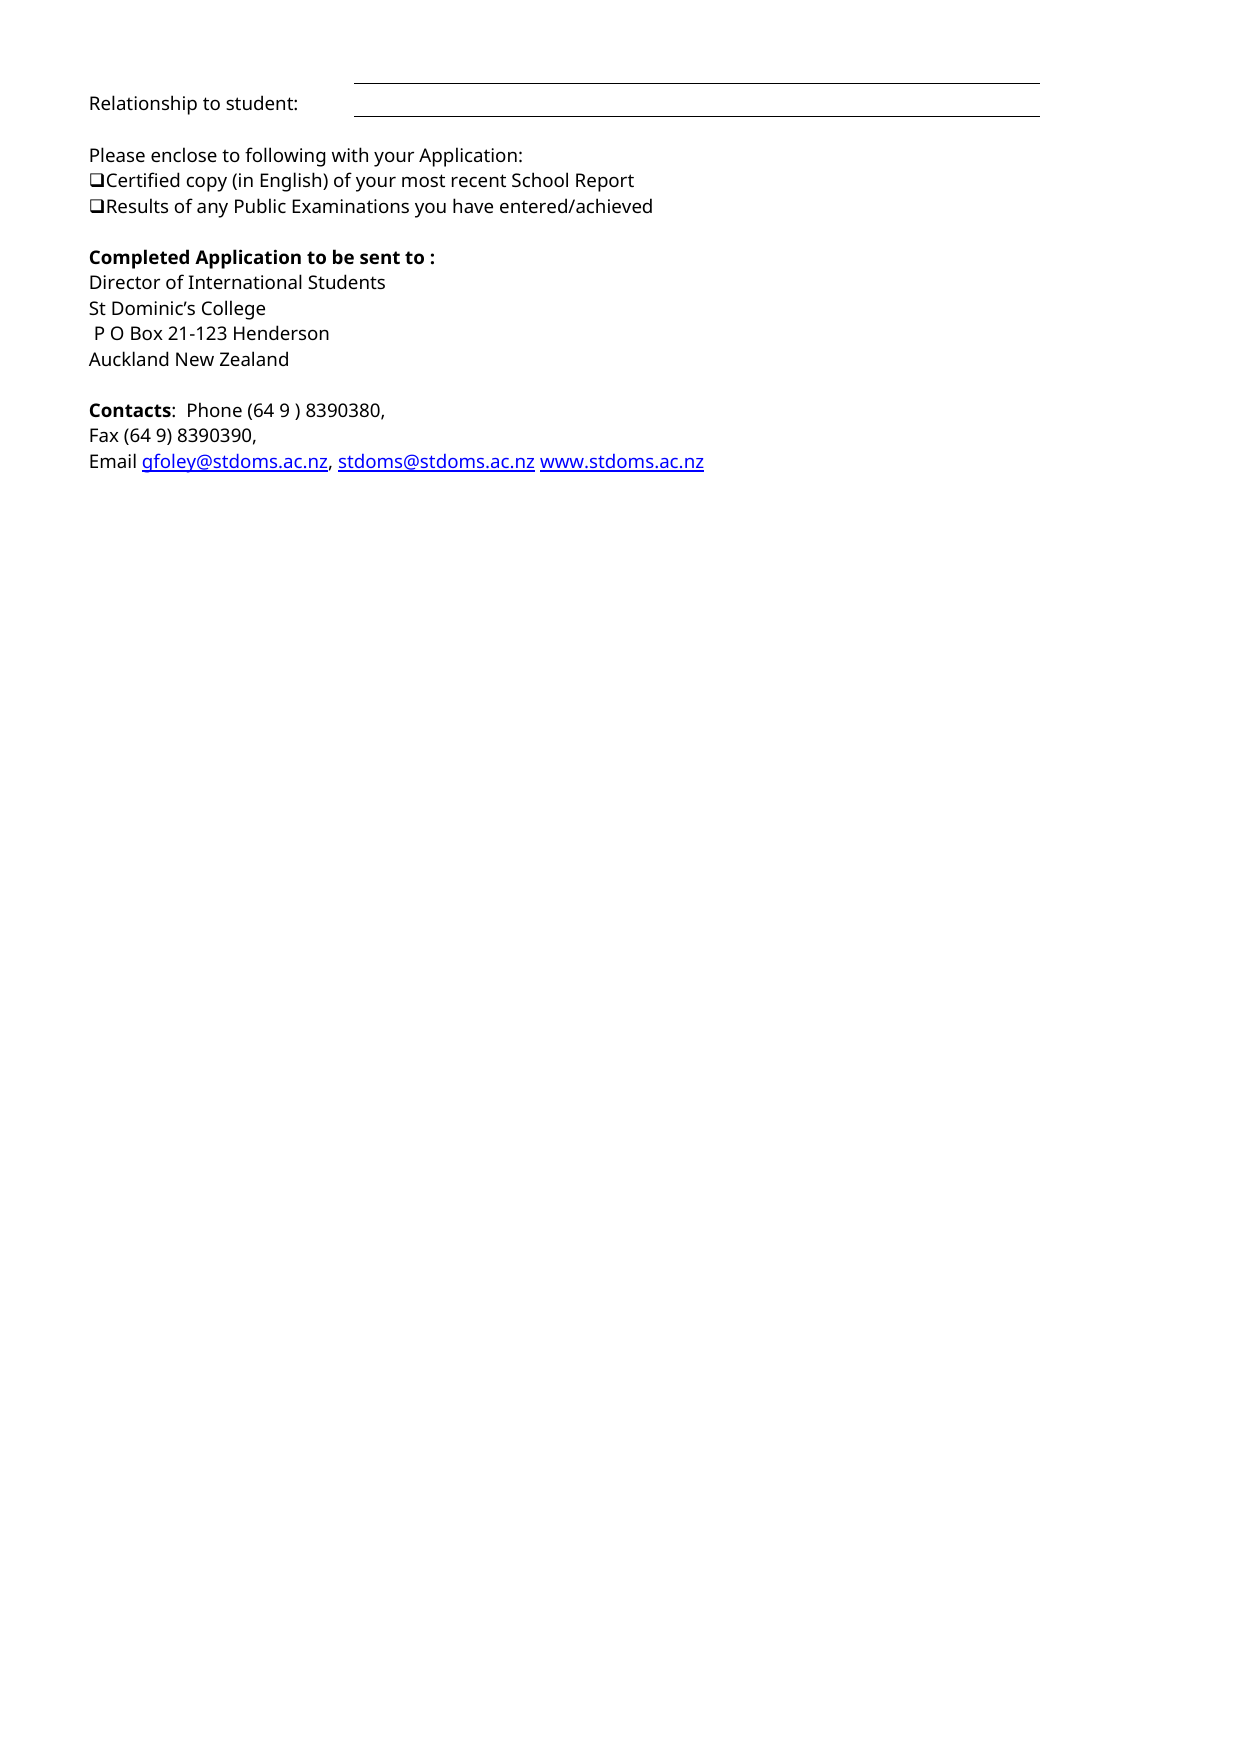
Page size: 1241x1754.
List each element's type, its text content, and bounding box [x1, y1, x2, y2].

text Fax (64 9) 8390390, [89, 423, 1128, 448]
table_cell Relationship to student: [78, 83, 354, 116]
text Contacts: Phone (64 9 ) 8390380, [89, 397, 1128, 423]
text P O Box 21-123 Henderson [89, 321, 1128, 346]
text Director of International Students [89, 270, 1128, 295]
text St Dominic’s College [89, 295, 1128, 321]
text Please enclose to following with your Application: [89, 142, 1128, 168]
text Certified copy (in English) of your most recent School Report [89, 168, 1128, 193]
text Completed Application to be sent to : [89, 244, 1128, 270]
text Email gfoley@stdoms.ac.nz, stdoms@stdoms.ac.nz www.stdoms.ac.nz [89, 448, 1128, 474]
table_cell [354, 84, 1040, 116]
text Results of any Public Examinations you have entered/achieved [89, 193, 1128, 219]
text Auckland New Zealand [89, 346, 1128, 372]
